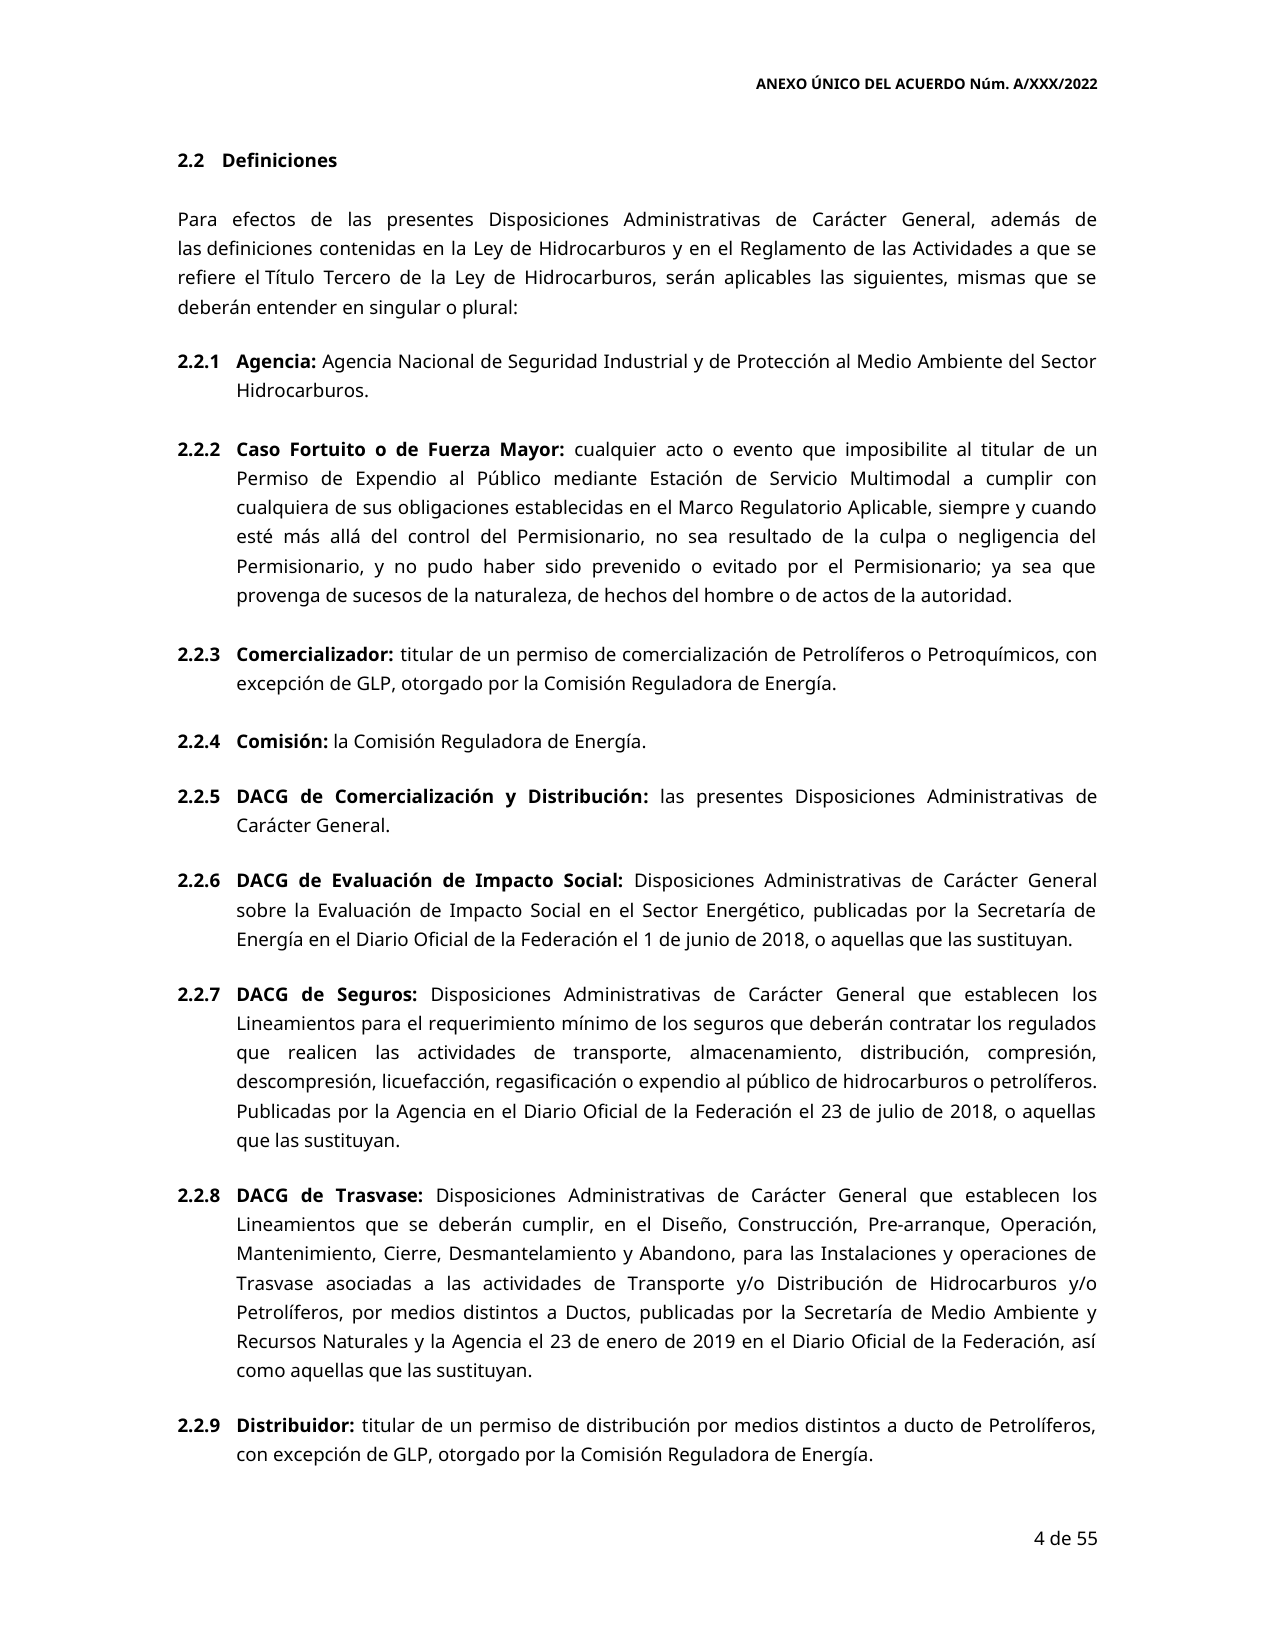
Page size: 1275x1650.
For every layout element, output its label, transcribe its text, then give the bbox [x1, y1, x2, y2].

list DACG de Evaluación de Impacto Social: Disposiciones Administrativas de Carácter General sobre la Evaluación de Impacto Social en el Sector Energético, publicadas por la Secretaría de Energía en el Diario Oficial de la Federación el 1 de junio de 2018, o aquellas que las sustituyan. [177, 868, 1098, 952]
list DACG de Comercialización y Distribución: las presentes Disposiciones Administrativas de Carácter General. [177, 783, 1098, 838]
list Distribuidor: titular de un permiso de distribución por medios distintos a ducto de Petrolíferos, con excepción de GLP, otorgado por la Comisión Reguladora de Energía. [177, 1412, 1098, 1467]
list Comisión: la Comisión Reguladora de Energía. [177, 729, 1098, 754]
list Agencia: Agencia Nacional de Seguridad Industrial y de Protección al Medio Ambiente del Sector Hidrocarburos. [177, 348, 1098, 403]
list Caso Fortuito o de Fuerza Mayor: cualquier acto o evento que imposibilite al titular de un Permiso de Expendio al Público mediante Estación de Servicio Multimodal a cumplir con cualquiera de sus obligaciones establecidas en el Marco Regulatorio Aplicable, siempre y cuando esté más allá del control del Permisionario, no sea resultado de la culpa o negligencia del Permisionario, y no pudo haber sido prevenido o evitado por el Permisionario; ya sea que provenga de sucesos de la naturaleza, de hechos del hombre o de actos de la autoridad. [177, 436, 1098, 608]
list Definiciones [177, 148, 1098, 173]
list DACG de Seguros: Disposiciones Administrativas de Carácter General que establecen los Lineamientos para el requerimiento mínimo de los seguros que deberán contratar los regulados que realicen las actividades de transporte, almacenamiento, distribución, compresión, descompresión, licuefacción, regasificación o expendio al público de hidrocarburos o petrolíferos. Publicadas por la Agencia en el Diario Oficial de la Federación el 23 de julio de 2018, o aquellas que las sustituyan. [177, 981, 1098, 1153]
list DACG de Trasvase: Disposiciones Administrativas de Carácter General que establecen los Lineamientos que se deberán cumplir, en el Diseño, Construcción, Pre-arranque, Operación, Mantenimiento, Cierre, Desmantelamiento y Abandono, para las Instalaciones y operaciones de Trasvase asociadas a las actividades de Transporte y/o Distribución de Hidrocarburos y/o Petrolíferos, por medios distintos a Ductos, publicadas por la Secretaría de Medio Ambiente y Recursos Naturales y la Agencia el 23 de enero de 2019 en el Diario Oficial de la Federación, así como aquellas que las sustituyan. [177, 1182, 1098, 1383]
list Para efectos de las presentes Disposiciones Administrativas de Carácter General, además de las definiciones contenidas en la Ley de Hidrocarburos y en el Reglamento de las Actividades a que se refiere el Título Tercero de la Ley de Hidrocarburos, serán aplicables las siguientes, mismas que se deberán entender en singular o plural: [177, 206, 1098, 319]
list Comercializador: titular de un permiso de comercialización de Petrolíferos o Petroquímicos, con excepción de GLP, otorgado por la Comisión Reguladora de Energía. [177, 641, 1098, 696]
